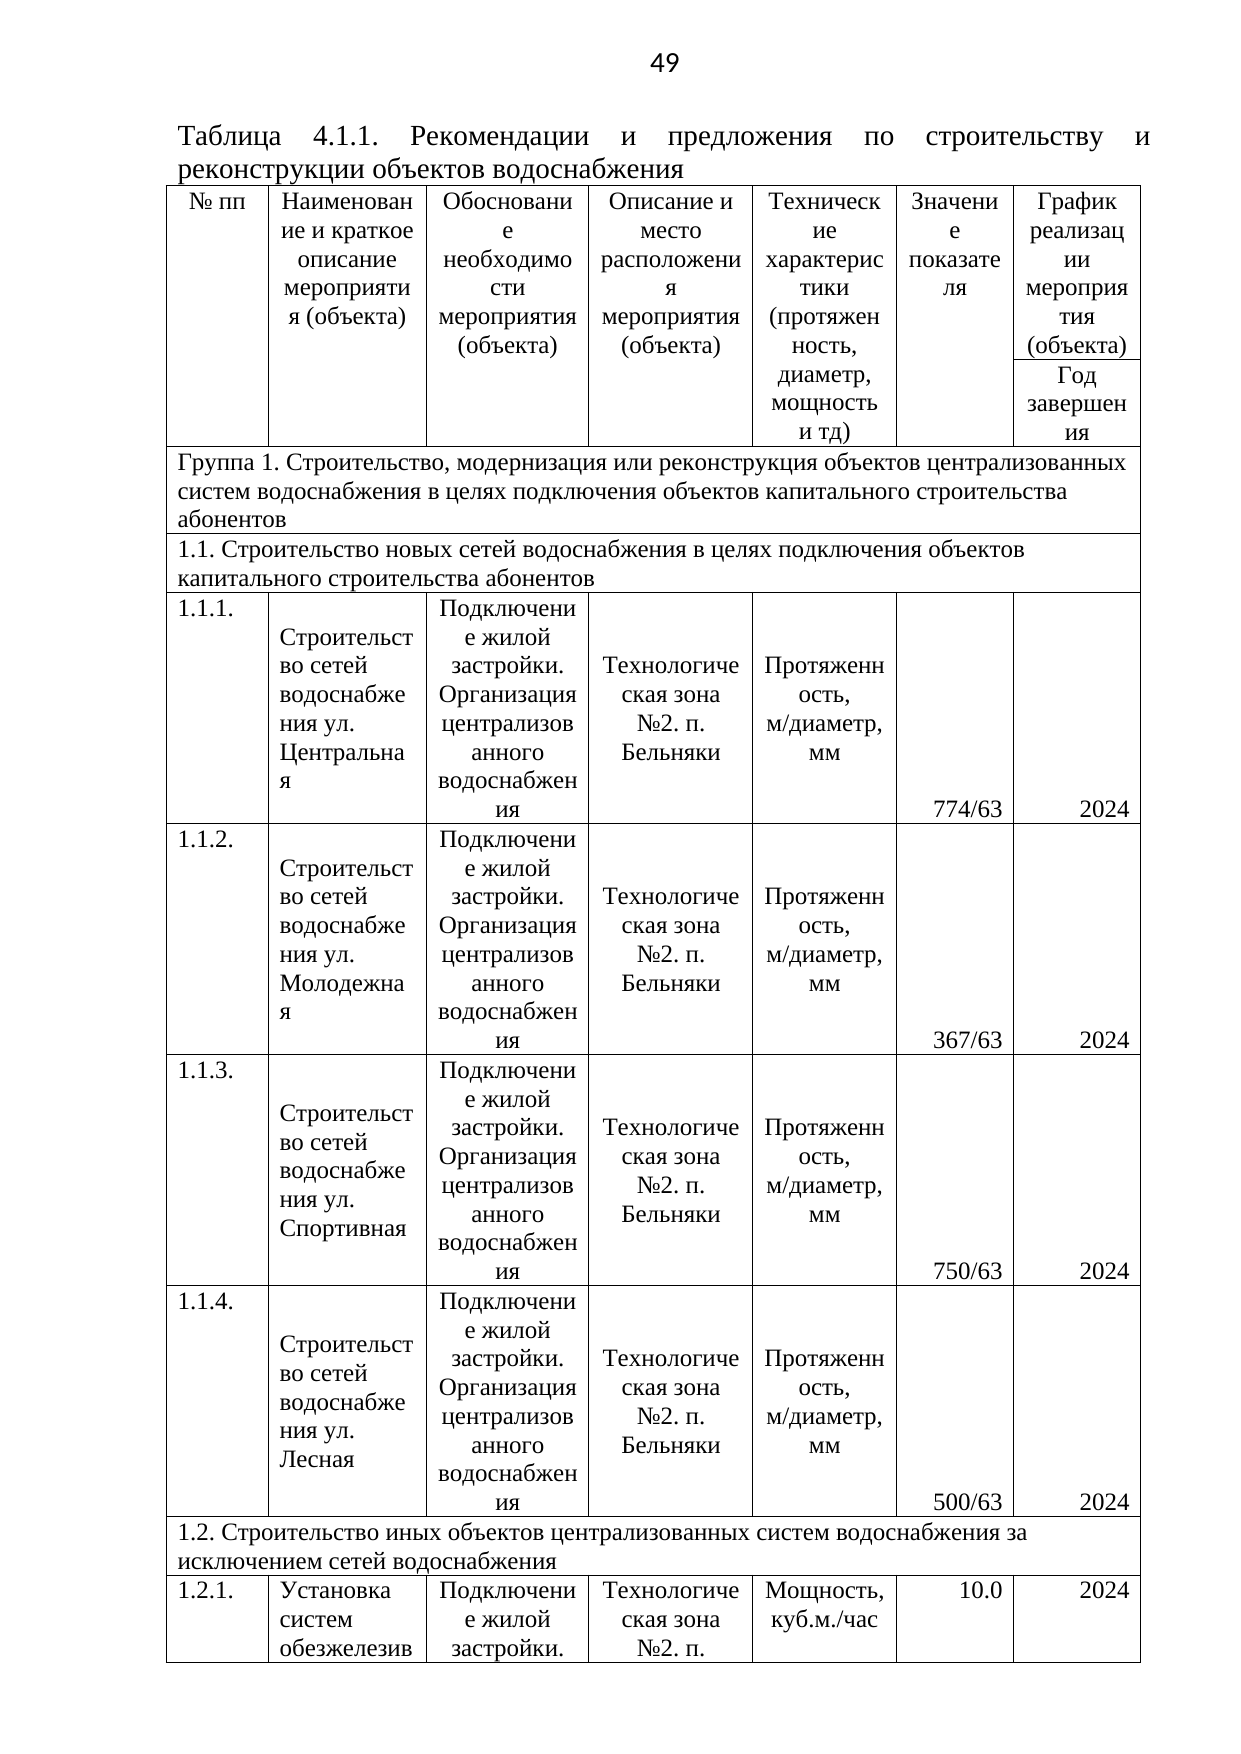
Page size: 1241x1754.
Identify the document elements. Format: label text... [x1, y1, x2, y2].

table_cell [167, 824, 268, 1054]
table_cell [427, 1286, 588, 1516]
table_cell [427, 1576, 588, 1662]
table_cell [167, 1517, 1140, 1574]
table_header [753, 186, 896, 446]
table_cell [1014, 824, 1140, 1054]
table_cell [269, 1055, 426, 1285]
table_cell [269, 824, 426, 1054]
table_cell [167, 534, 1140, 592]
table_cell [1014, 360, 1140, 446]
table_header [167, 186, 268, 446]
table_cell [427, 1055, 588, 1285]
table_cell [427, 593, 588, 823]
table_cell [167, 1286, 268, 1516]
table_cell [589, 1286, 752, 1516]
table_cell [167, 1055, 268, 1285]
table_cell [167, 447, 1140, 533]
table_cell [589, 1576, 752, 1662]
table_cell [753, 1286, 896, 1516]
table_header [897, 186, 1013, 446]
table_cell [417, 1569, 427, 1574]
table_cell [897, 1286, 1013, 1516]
text Таблица 4.1.1. Рекомендации и предложения по строительству и реконструкции объектов водоснабжения [177, 118, 1152, 185]
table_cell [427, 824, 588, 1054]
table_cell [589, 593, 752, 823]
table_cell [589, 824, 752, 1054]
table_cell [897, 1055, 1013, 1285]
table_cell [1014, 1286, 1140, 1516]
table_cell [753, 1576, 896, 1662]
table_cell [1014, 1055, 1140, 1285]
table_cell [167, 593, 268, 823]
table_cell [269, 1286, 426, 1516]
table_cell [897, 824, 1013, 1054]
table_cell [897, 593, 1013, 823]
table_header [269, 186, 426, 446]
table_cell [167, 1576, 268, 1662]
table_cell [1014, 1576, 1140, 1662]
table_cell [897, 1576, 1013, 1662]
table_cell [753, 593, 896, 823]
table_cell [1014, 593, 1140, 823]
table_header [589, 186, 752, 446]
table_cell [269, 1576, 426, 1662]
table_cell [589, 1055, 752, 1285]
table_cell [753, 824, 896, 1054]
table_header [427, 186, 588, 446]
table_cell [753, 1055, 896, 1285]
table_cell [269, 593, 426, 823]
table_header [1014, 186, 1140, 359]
